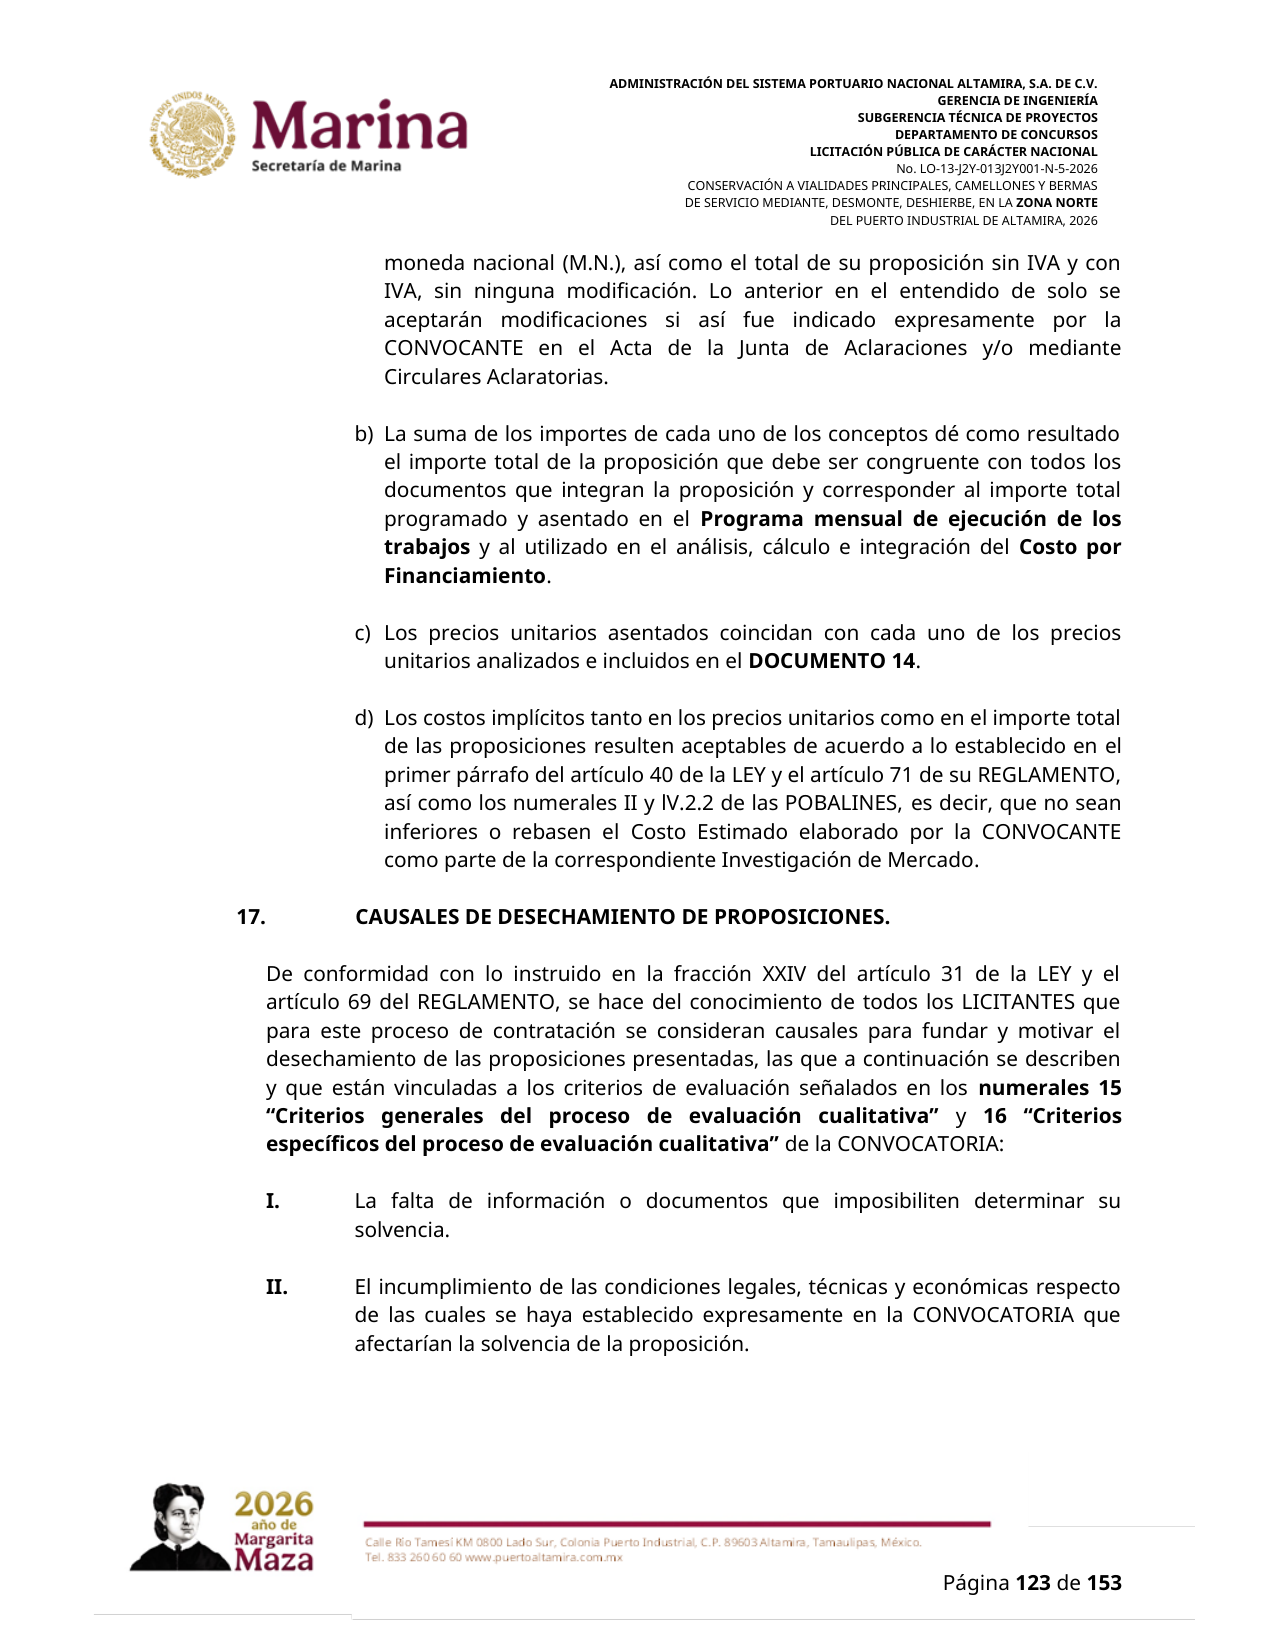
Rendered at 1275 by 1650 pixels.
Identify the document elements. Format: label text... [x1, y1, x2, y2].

list La falta de información o documentos que imposibiliten determinar su solvencia. [266, 1186, 1122, 1243]
list Los costos implícitos tanto en los precios unitarios como en el importe total de las proposiciones resulten aceptables de acuerdo a lo establecido en el primer párrafo del artículo 40 de la LEY y el artículo 71 de su REGLAMENTO, así como los numerales II y lV.2.2 de las POBALINES, es decir, que no sean inferiores o rebasen el Costo Estimado elaborado por la CONVOCANTE como parte de la correspondiente Investigación de Mercado. [354, 703, 1122, 874]
picture [102, 56, 515, 208]
list CAUSALES DE DESECHAMIENTO DE PROPOSICIONES. [236, 902, 1122, 931]
text De conformidad con lo instruido en la fracción XXIV del artículo 31 de la LEY y el artículo 69 del REGLAMENTO, se hace del conocimiento de todos los LICITANTES que para este proceso de contratación se consideran causales para fundar y motivar el desechamiento de las proposiciones presentadas, las que a continuación se describen y que están vinculadas a los criterios de evaluación señalados en los numerales 15 “Criterios generales del proceso de evaluación cualitativa” y 16 “Criterios específicos del proceso de evaluación cualitativa” de la CONVOCATORIA: [266, 959, 1122, 1158]
list Los precios unitarios asentados coincidan con cada uno de los precios unitarios analizados e incluidos en el DOCUMENTO 14. [354, 618, 1122, 674]
picture [93, 1452, 1195, 1621]
list El incumplimiento de las condiciones legales, técnicas y económicas respecto de las cuales se haya establecido expresamente en la CONVOCATORIA que afectarían la solvencia de la proposición. [266, 1272, 1122, 1357]
list La suma de los importes de cada uno de los conceptos dé como resultado el importe total de la proposición que debe ser congruente con todos los documentos que integran la proposición y corresponder al importe total programado y asentado en el Programa mensual de ejecución de los trabajos y al utilizado en el análisis, cálculo e integración del Costo por Financiamiento. [354, 419, 1122, 589]
